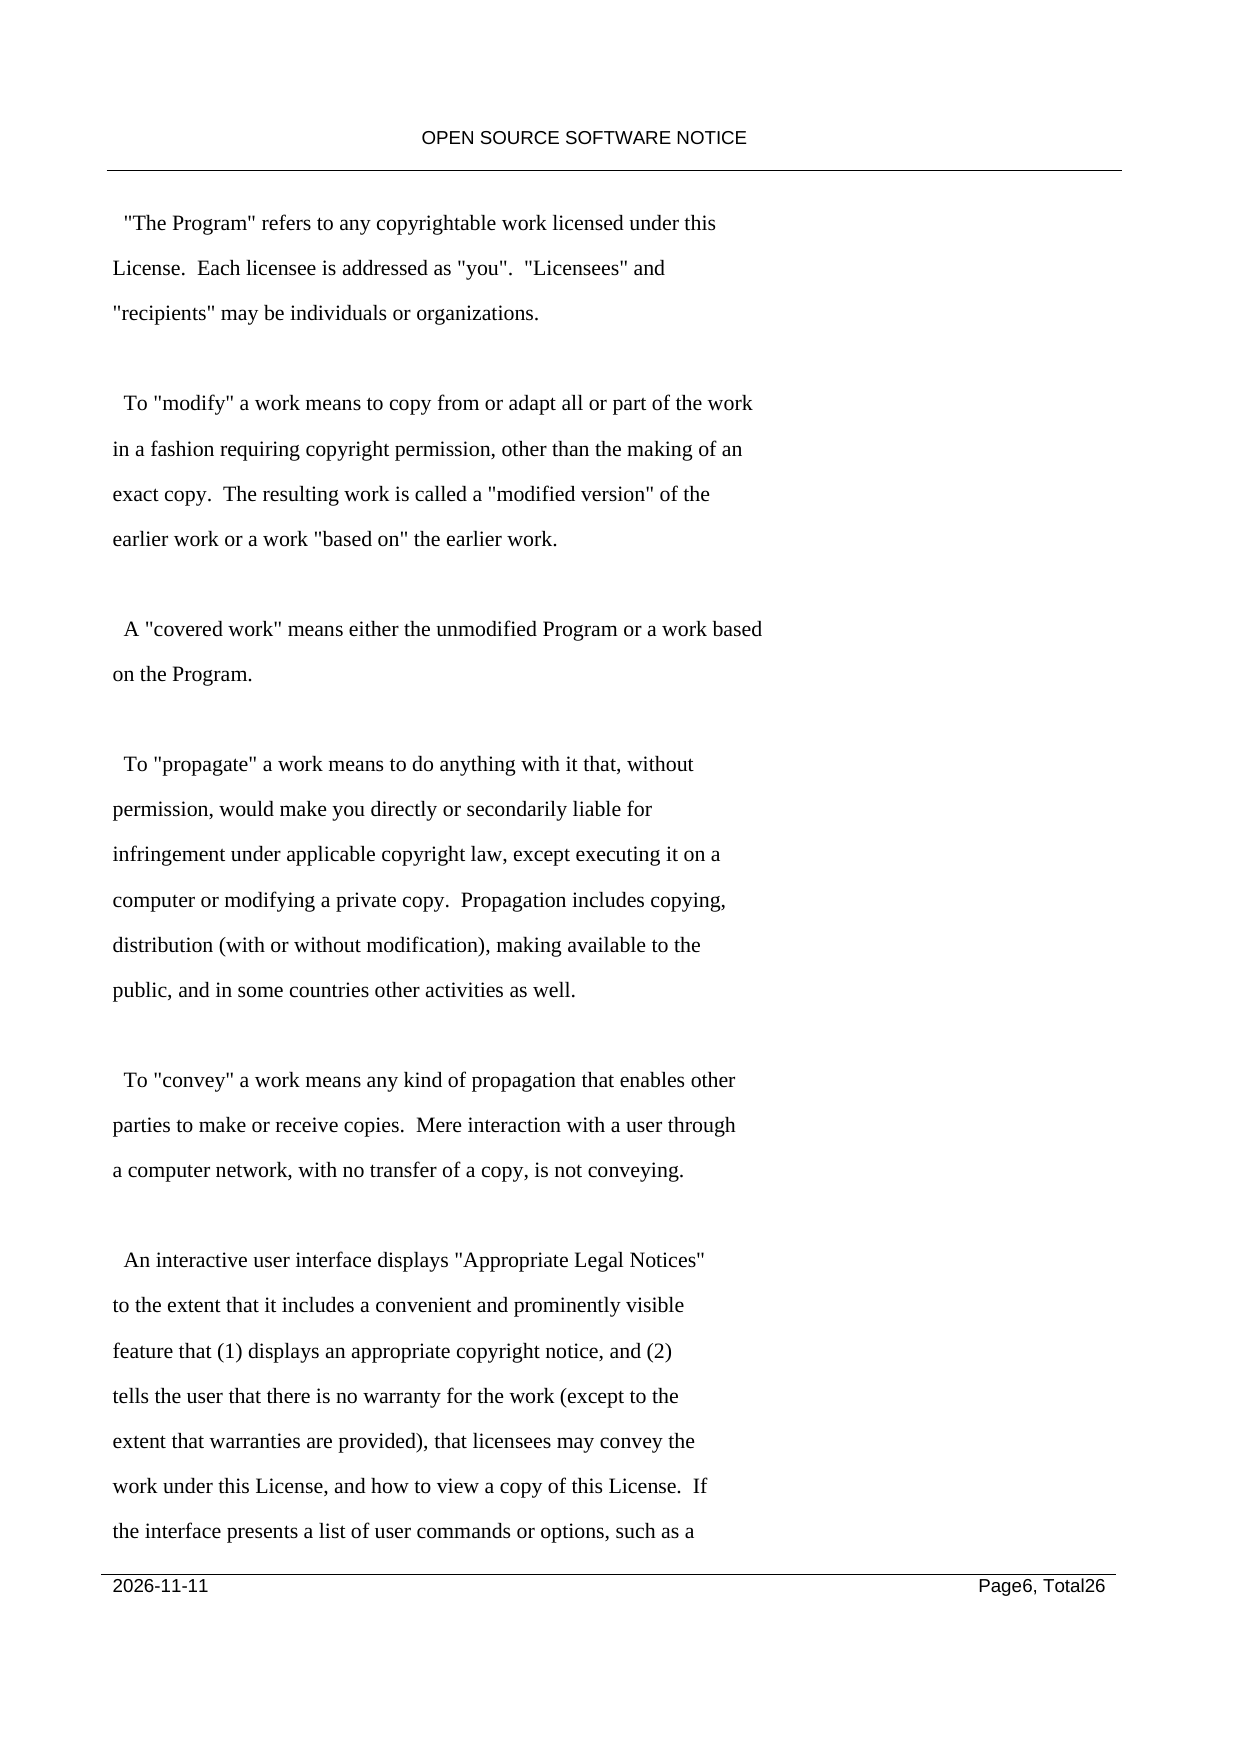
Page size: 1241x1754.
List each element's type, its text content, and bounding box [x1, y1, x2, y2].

text "recipients" may be individuals or organizations. [112, 297, 1128, 329]
text permission, would make you directly or secondarily liable for [112, 793, 1128, 825]
text parties to make or receive copies. Mere interaction with a user through [112, 1108, 1128, 1141]
text work under this License, and how to view a copy of this License. If [112, 1469, 1128, 1502]
text To "modify" a work means to copy from or adapt all or part of the work [112, 387, 1128, 419]
text on the Program. [112, 657, 1128, 690]
text An interactive user interface displays "Appropriate Legal Notices" [112, 1244, 1128, 1276]
text infringement under applicable copyright law, except executing it on a [112, 838, 1128, 870]
text exact copy. The resulting work is called a "modified version" of the [112, 477, 1128, 509]
text A "covered work" means either the unmodified Program or a work based [112, 612, 1128, 645]
text To "convey" a work means any kind of propagation that enables other [112, 1063, 1128, 1096]
text "The Program" refers to any copyrightable work licensed under this [112, 206, 1128, 239]
text the interface presents a list of user commands or options, such as a [112, 1514, 1128, 1547]
text to the extent that it includes a convenient and prominently visible [112, 1289, 1128, 1321]
text a computer network, with no transfer of a copy, is not conveying. [112, 1153, 1128, 1186]
text in a fashion requiring copyright permission, other than the making of an [112, 432, 1128, 464]
text computer or modifying a private copy. Propagation includes copying, [112, 883, 1128, 915]
text feature that (1) displays an appropriate copyright notice, and (2) [112, 1334, 1128, 1366]
text distribution (with or without modification), making available to the [112, 928, 1128, 961]
text public, and in some countries other activities as well. [112, 973, 1128, 1006]
text earlier work or a work "based on" the earlier work. [112, 522, 1128, 554]
text extent that warranties are provided), that licensees may convey the [112, 1424, 1128, 1457]
text tells the user that there is no warranty for the work (except to the [112, 1379, 1128, 1412]
text License. Each licensee is addressed as "you". "Licensees" and [112, 251, 1128, 284]
text To "propagate" a work means to do anything with it that, without [112, 748, 1128, 780]
